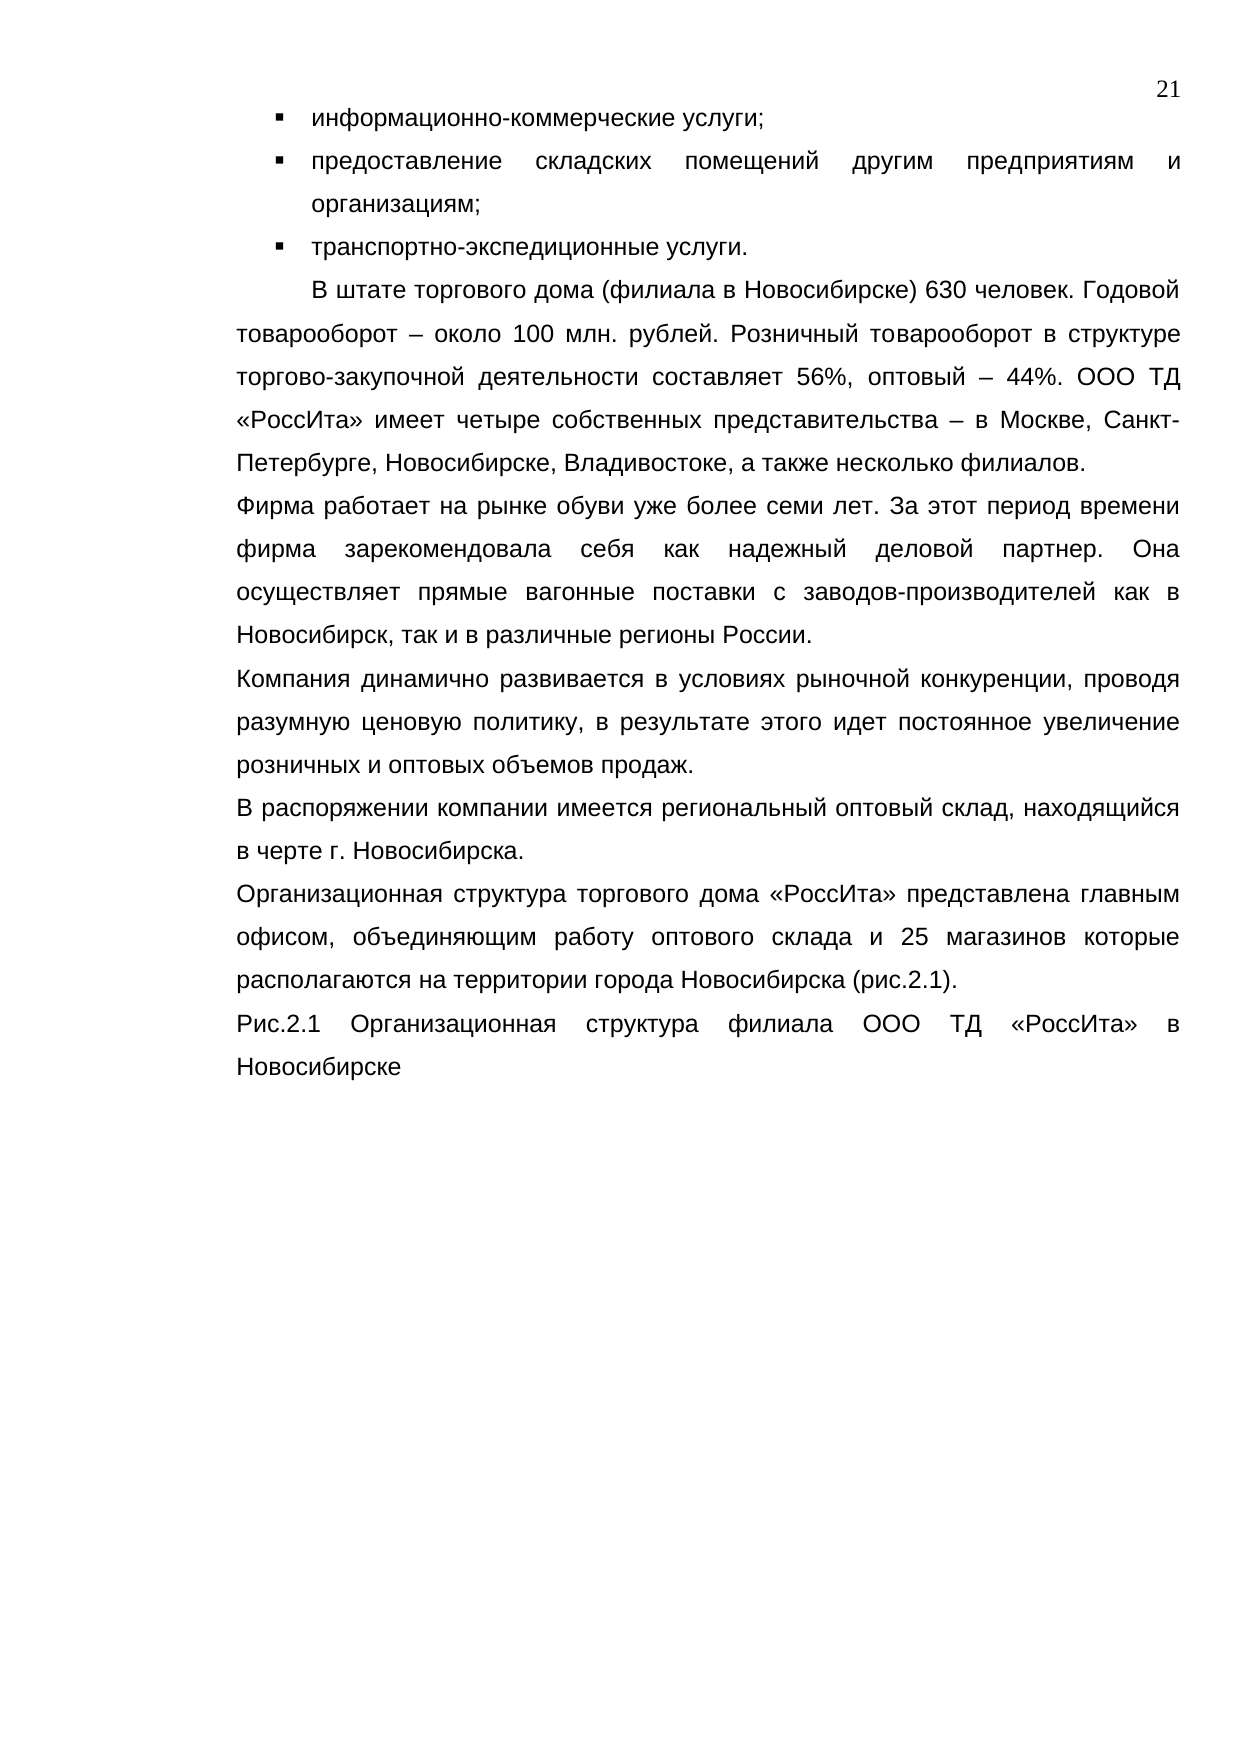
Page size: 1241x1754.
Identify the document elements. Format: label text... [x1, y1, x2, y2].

text Компания динамично развивается в условиях рыночной конкуренции, проводя разумную ценовую политику, в результате этого идет постоянное увеличение розничных и оптовых объемов продаж. [236, 663, 1181, 778]
list предоставление складских помещений другим предприятиям и организациям; [274, 146, 1181, 218]
text Организационная структура торгового дома «РоссИта» представлена главным офисом, объединяющим работу оптового склада и 25 магазинов которые располагаются на территории города Новосибирска (рис.2.1). [236, 879, 1181, 994]
text Фирма работает на рынке обуви уже более семи лет. За этот период времени фирма зарекомендовала себя как надежный деловой партнер. Она осуществляет прямые вагонные поставки с заводов-производителей как в Новосибирск, так и в различные регионы России. [236, 491, 1181, 649]
text В распоряжении компании имеется региональный оптовый склад, находящийся в черте г. Новосибирска. [236, 793, 1181, 865]
text Рис.2.1 Организационная структура филиала ООО ТД «РоссИта» в Новосибирске [236, 1008, 1181, 1080]
list информационно-коммерческие услуги; [274, 103, 1181, 131]
text В штате торгового дома (филиала в Новосибирске) 630 человек. Годовой товарооборот – около 100 млн. рублей. Розничный товарооборот в структуре торгово-закупочной деятельности составляет 56%, оптовый – 44%. ООО ТД «РоссИта» имеет четыре собственных представительства – в Москве, Санкт-Петербурге, Новосибирске, Владивостоке, а также несколько филиалов. [236, 275, 1181, 477]
list транспортно-экспедиционные услуги. [274, 232, 1181, 261]
